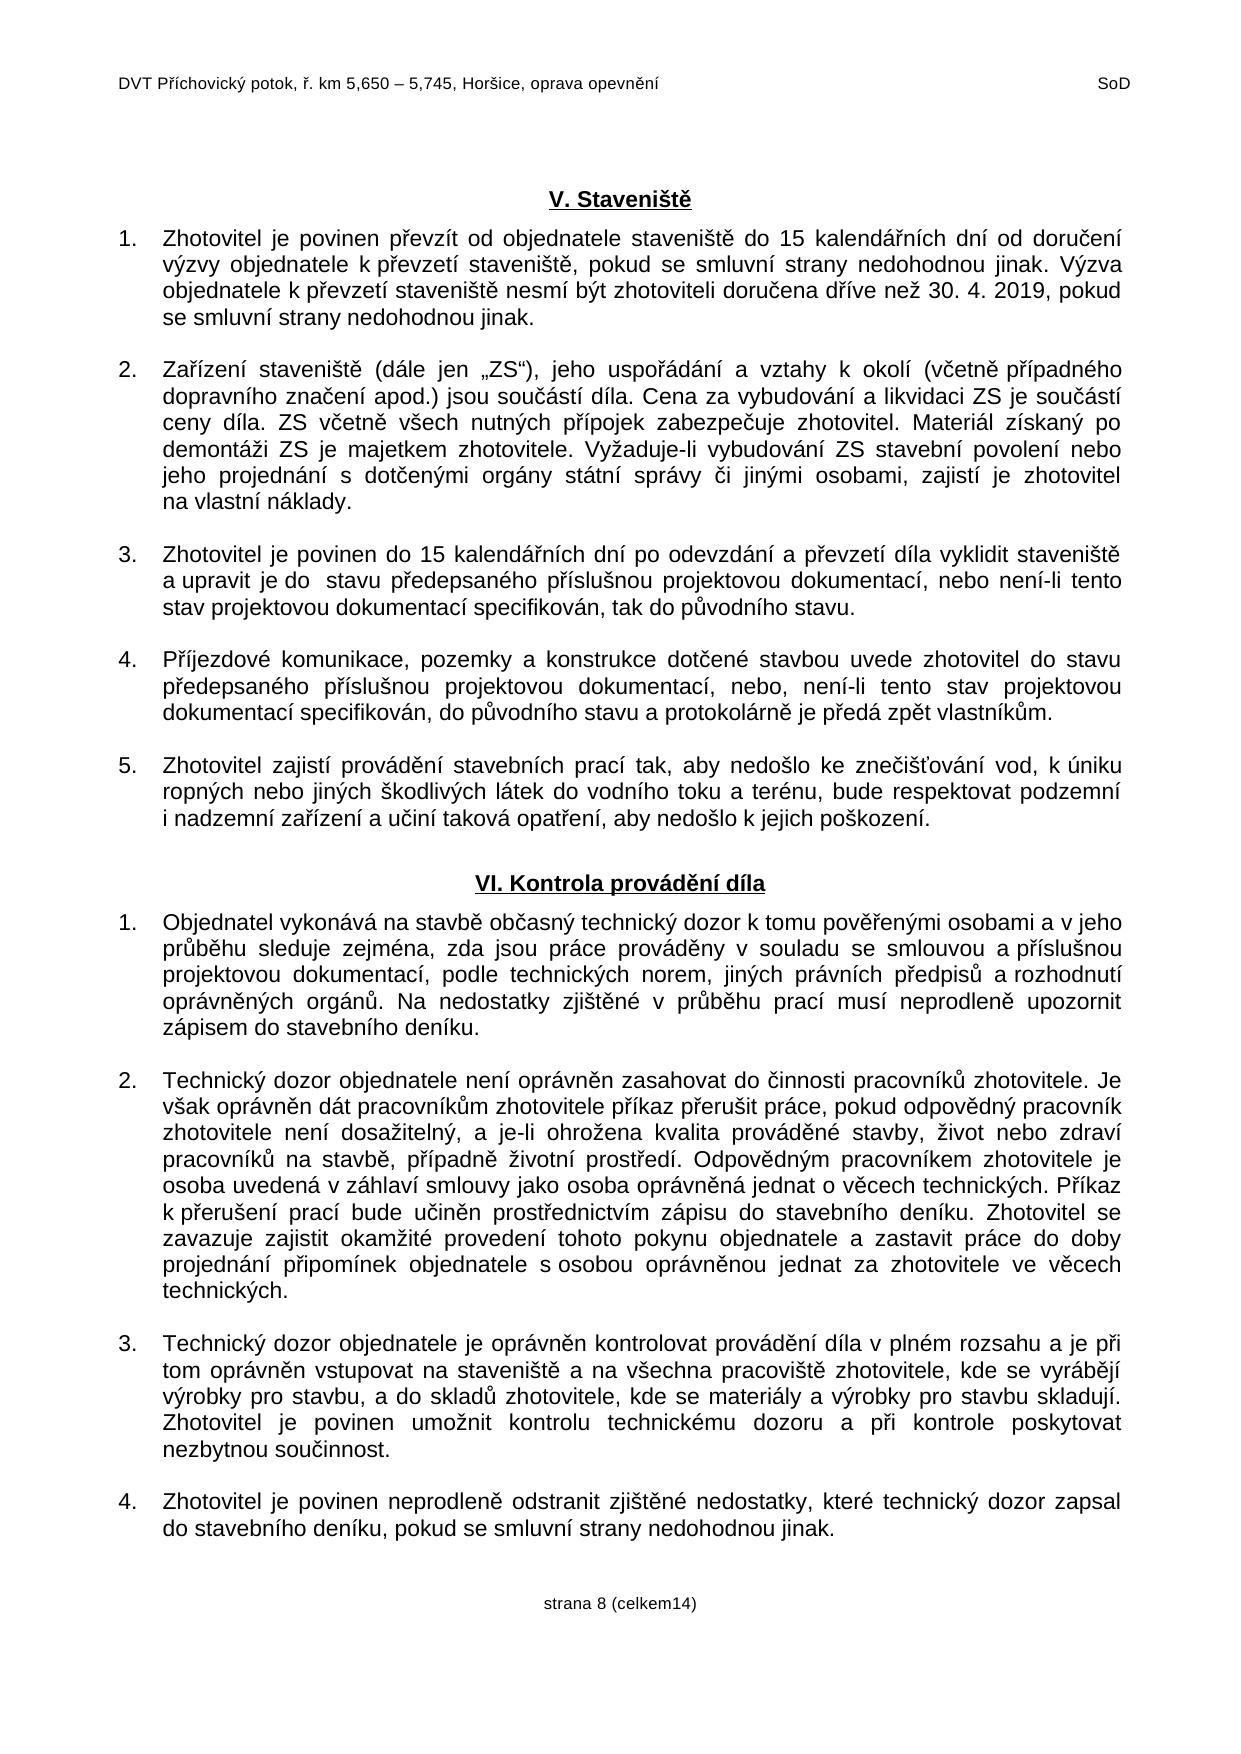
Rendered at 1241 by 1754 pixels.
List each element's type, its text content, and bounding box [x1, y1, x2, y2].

text Technický dozor objednatele není oprávněn zasahovat do činnosti pracovníků zhotovitele. Je však oprávněn dát pracovníkům zhotovitele příkaz přerušit práce, pokud odpovědný pracovník zhotovitele není dosažitelný, a je-li ohrožena kvalita prováděné stavby, život nebo zdraví pracovníků na stavbě, případně životní prostředí. Odpovědným pracovníkem zhotovitele je osoba uvedená v záhlaví smlouvy jako osoba oprávněná jednat o věcech technických. Příkaz k přerušení prací bude učiněn prostřednictvím zápisu do stavebního deníku. Zhotovitel se zavazuje zajistit okamžité provedení tohoto pokynu objednatele a zastavit práce do doby projednání připomínek objednatele s osobou oprávněnou jednat za zhotovitele ve věcech technických. [118, 1067, 1122, 1304]
text Příjezdové komunikace, pozemky a konstrukce dotčené stavbou uvede zhotovitel do stavu předepsaného příslušnou projektovou dokumentací, nebo, není-li tento stav projektovou dokumentací specifikován, do původního stavu a protokolárně je předá zpět vlastníkům. [118, 646, 1122, 725]
text Zhotovitel je povinen do 15 kalendářních dní po odevzdání a převzetí díla vyklidit staveniště a upravit je do stavu předepsaného příslušnou projektovou dokumentací, nebo není-li tento stav projektovou dokumentací specifikován, tak do původního stavu. [118, 541, 1122, 620]
text Staveniště [118, 186, 1122, 212]
text Technický dozor objednatele je oprávněn kontrolovat provádění díla v plném rozsahu a je při tom oprávněn vstupovat na staveniště a na všechna pracoviště zhotovitele, kde se vyrábějí výrobky pro stavbu, a do skladů zhotovitele, kde se materiály a výrobky pro stavbu skladují. Zhotovitel je povinen umožnit kontrolu technickému dozoru a při kontrole poskytovat nezbytnou součinnost. [118, 1330, 1122, 1462]
text Zhotovitel je povinen neprodleně odstranit zjištěné nedostatky, které technický dozor zapsal do stavebního deníku, pokud se smluvní strany nedohodnou jinak. [118, 1488, 1122, 1541]
text Zhotovitel je povinen převzít od objednatele staveniště do 15 kalendářních dní od doručení výzvy objednatele k převzetí staveniště, pokud se smluvní strany nedohodnou jinak. Výzva objednatele k převzetí staveniště nesmí být zhotoviteli doručena dříve než 30. 4. 2019, pokud se smluvní strany nedohodnou jinak. [118, 225, 1122, 330]
text Zařízení staveniště (dále jen „ZS“), jeho uspořádání a vztahy k okolí (včetně případného dopravního značení apod.) jsou součástí díla. Cena za vybudování a likvidaci ZS je součástí ceny díla. ZS včetně všech nutných přípojek zabezpečuje zhotovitel. Materiál získaný po demontáži ZS je majetkem zhotovitele. Vyžaduje-li vybudování ZS stavební povolení nebo jeho projednání s dotčenými orgány státní správy či jinými osobami, zajistí je zhotovitel na vlastní náklady. [118, 356, 1122, 514]
text Kontrola provádění díla [118, 870, 1122, 896]
text Zhotovitel zajistí provádění stavebních prací tak, aby nedošlo ke znečišťování vod, k úniku ropných nebo jiných škodlivých látek do vodního toku a terénu, bude respektovat podzemní i nadzemní zařízení a učiní taková opatření, aby nedošlo k jejich poškození. [118, 752, 1122, 831]
text Objednatel vykonává na stavbě občasný technický dozor k tomu pověřenými osobami a v jeho průběhu sleduje zejména, zda jsou práce prováděny v souladu se smlouvou a příslušnou projektovou dokumentací, podle technických norem, jiných právních předpisů a rozhodnutí oprávněných orgánů. Na nedostatky zjištěné v průběhu prací musí neprodleně upozornit zápisem do stavebního deníku. [118, 908, 1122, 1040]
